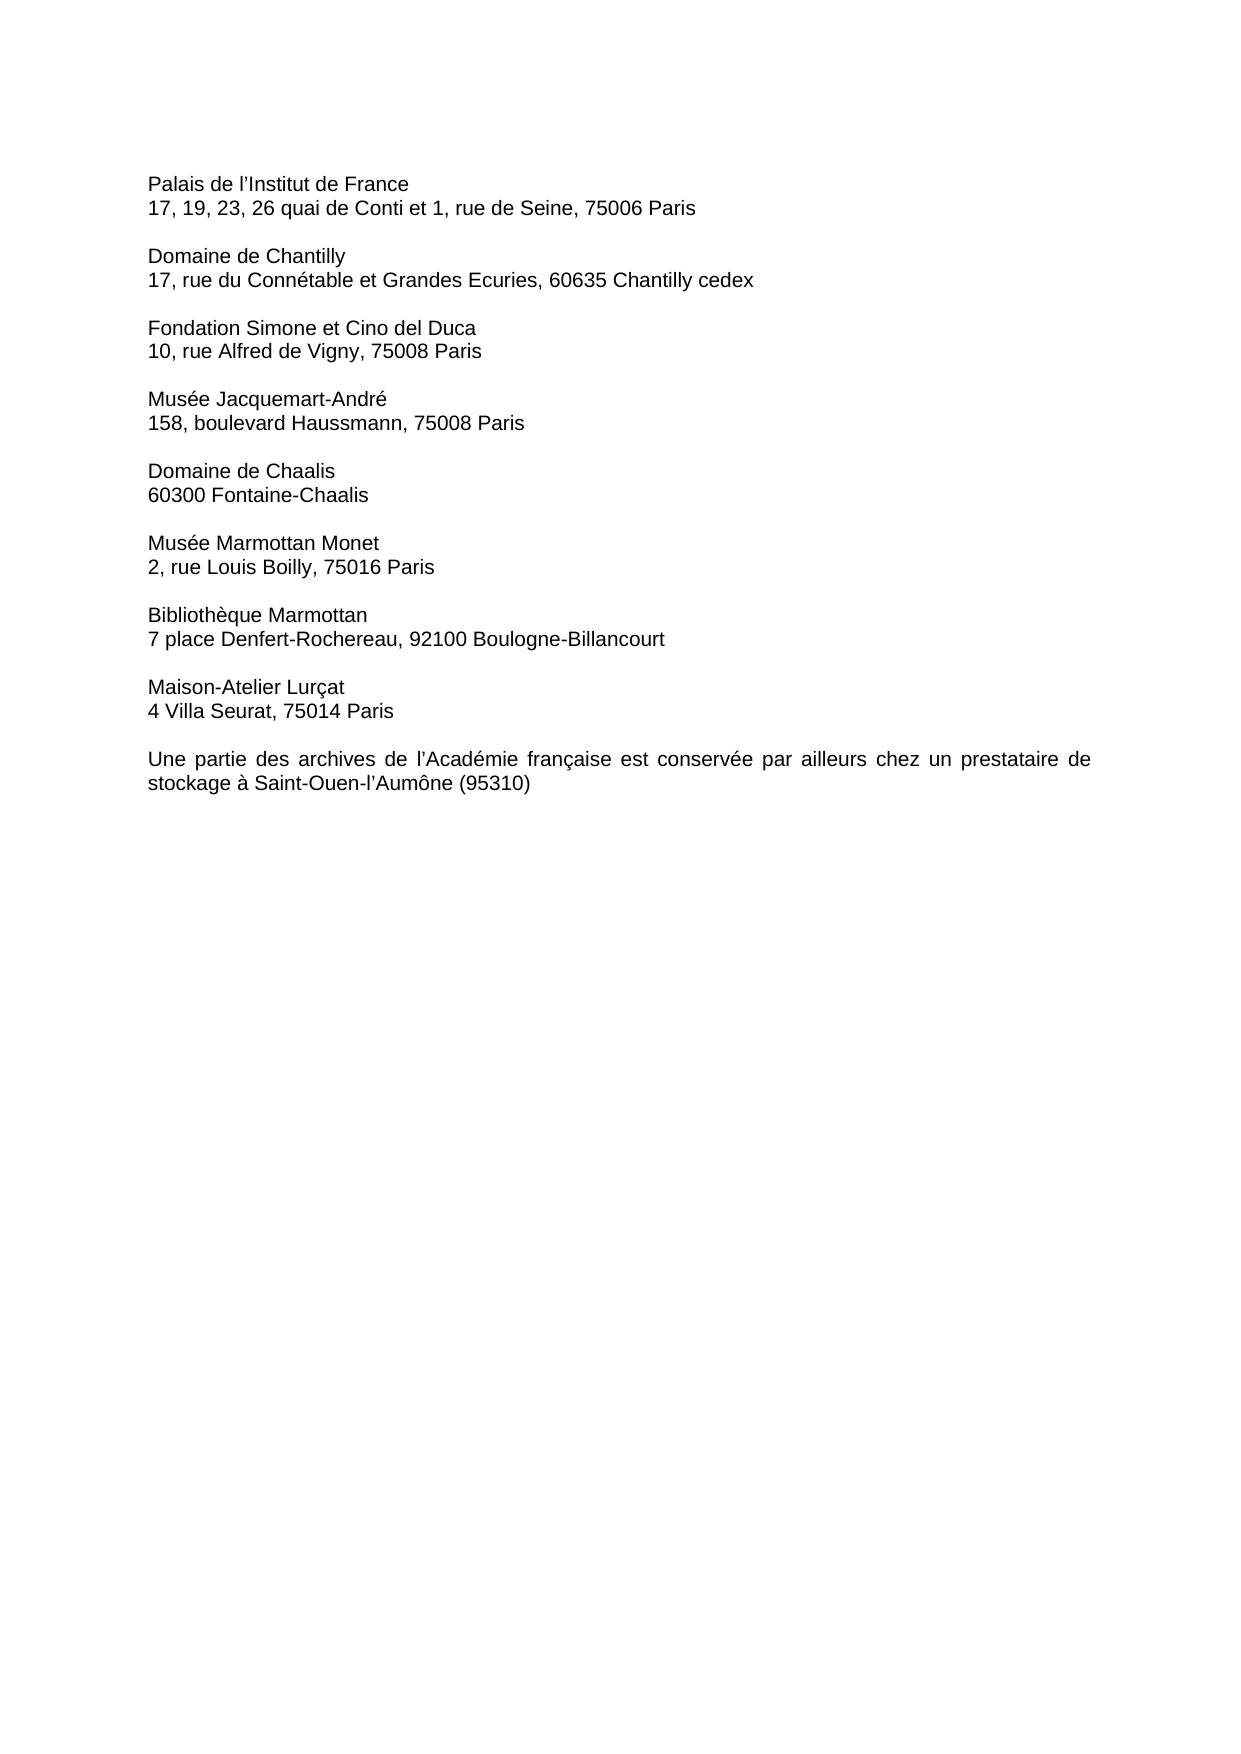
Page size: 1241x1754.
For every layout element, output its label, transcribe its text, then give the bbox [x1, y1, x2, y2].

text 7 place Denfert-Rochereau, 92100 Boulogne-Billancourt [148, 627, 1093, 651]
text Bibliothèque Marmottan [148, 603, 1093, 627]
text Domaine de Chaalis [148, 459, 1093, 483]
text Musée Marmottan Monet [148, 531, 1093, 555]
text Maison-Atelier Lurçat [148, 675, 1093, 699]
text Musée Jacquemart-André [148, 387, 1093, 411]
text 10, rue Alfred de Vigny, 75008 Paris [148, 339, 1093, 363]
text 17, rue du Connétable et Grandes Ecuries, 60635 Chantilly cedex [148, 267, 1093, 291]
text Domaine de Chantilly [148, 243, 1093, 267]
text 158, boulevard Haussmann, 75008 Paris [148, 411, 1093, 435]
text Palais de l’Institut de France [148, 172, 1093, 196]
text Une partie des archives de l’Académie française est conservée par ailleurs chez un prestataire de stockage à Saint-Ouen-l’Aumône (95310) [148, 747, 1093, 794]
text 60300 Fontaine-Chaalis [148, 483, 1093, 507]
text 4 Villa Seurat, 75014 Paris [148, 699, 1093, 723]
text Fondation Simone et Cino del Duca [148, 315, 1093, 339]
text 17, 19, 23, 26 quai de Conti et 1, rue de Seine, 75006 Paris [148, 196, 1093, 219]
text 2, rue Louis Boilly, 75016 Paris [148, 555, 1093, 579]
